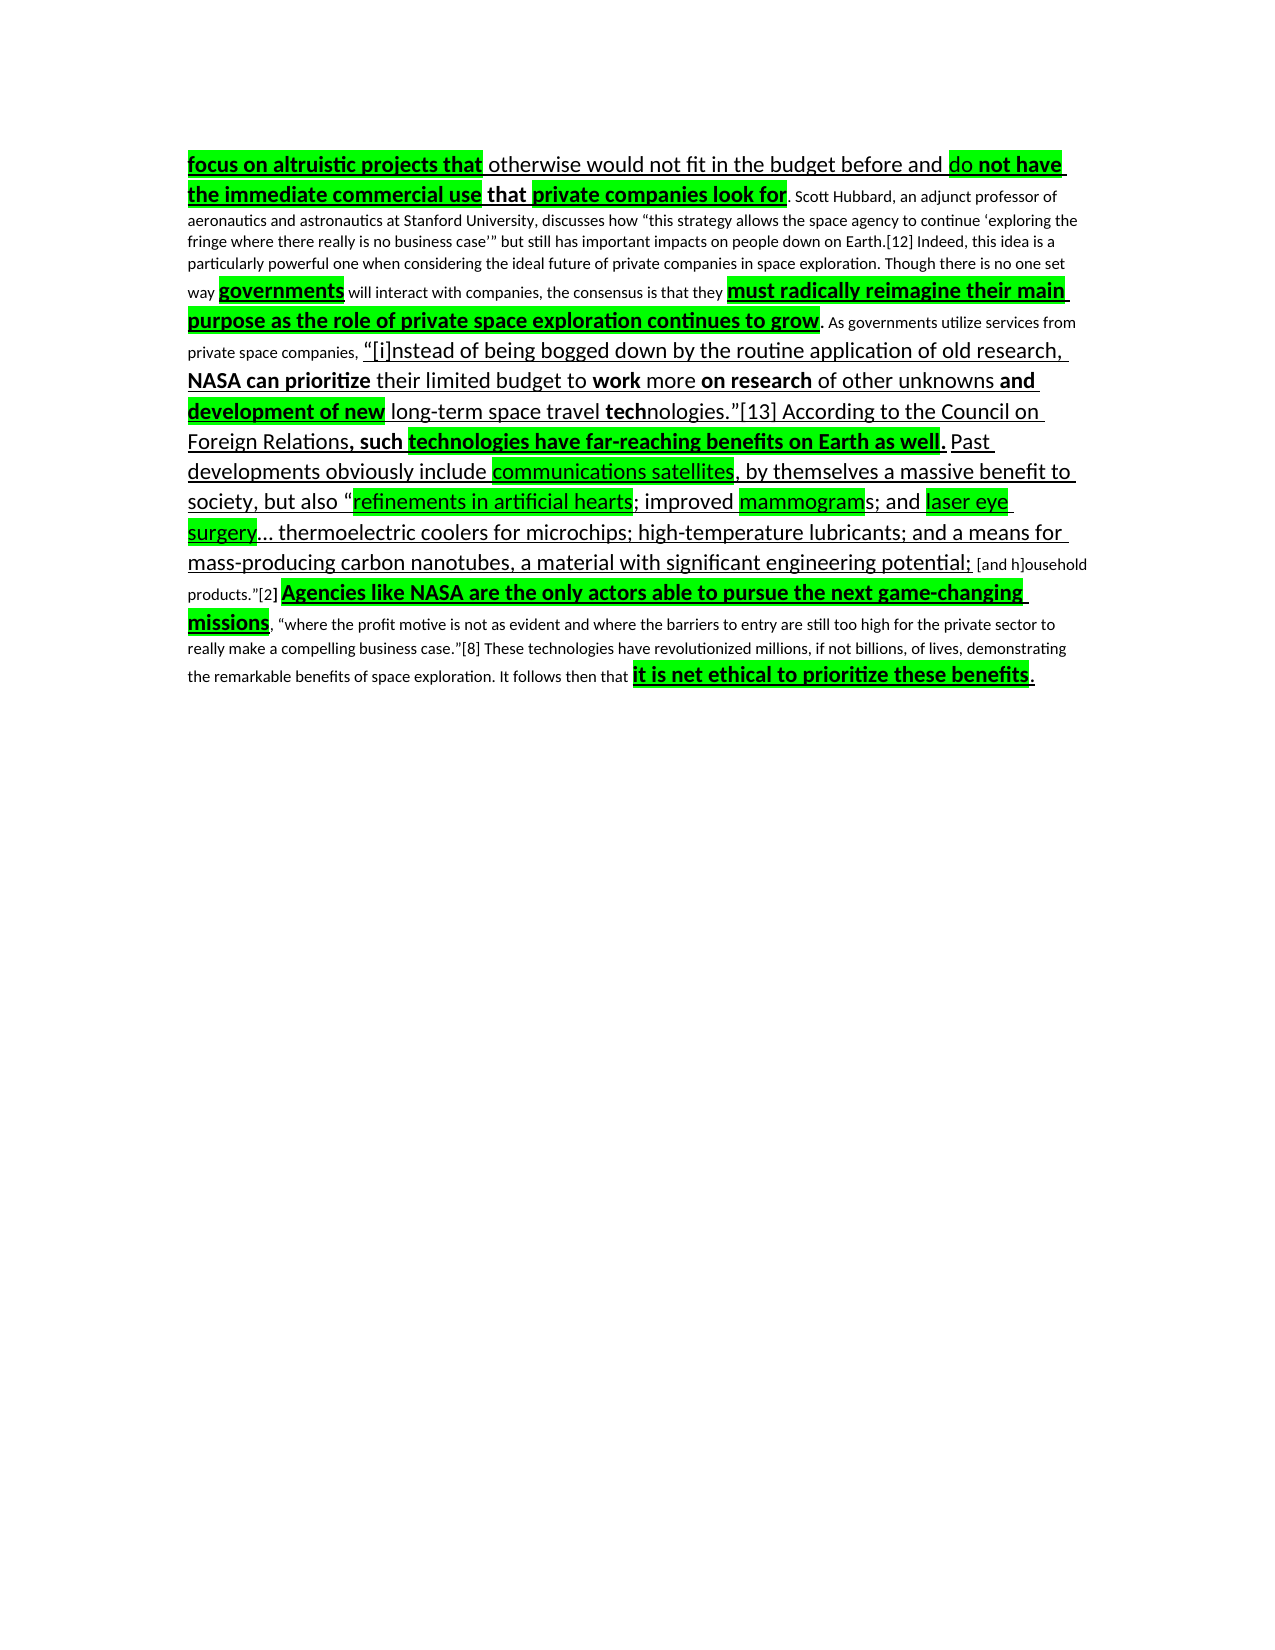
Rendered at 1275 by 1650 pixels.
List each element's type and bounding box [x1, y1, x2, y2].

text [187, 150, 1087, 688]
